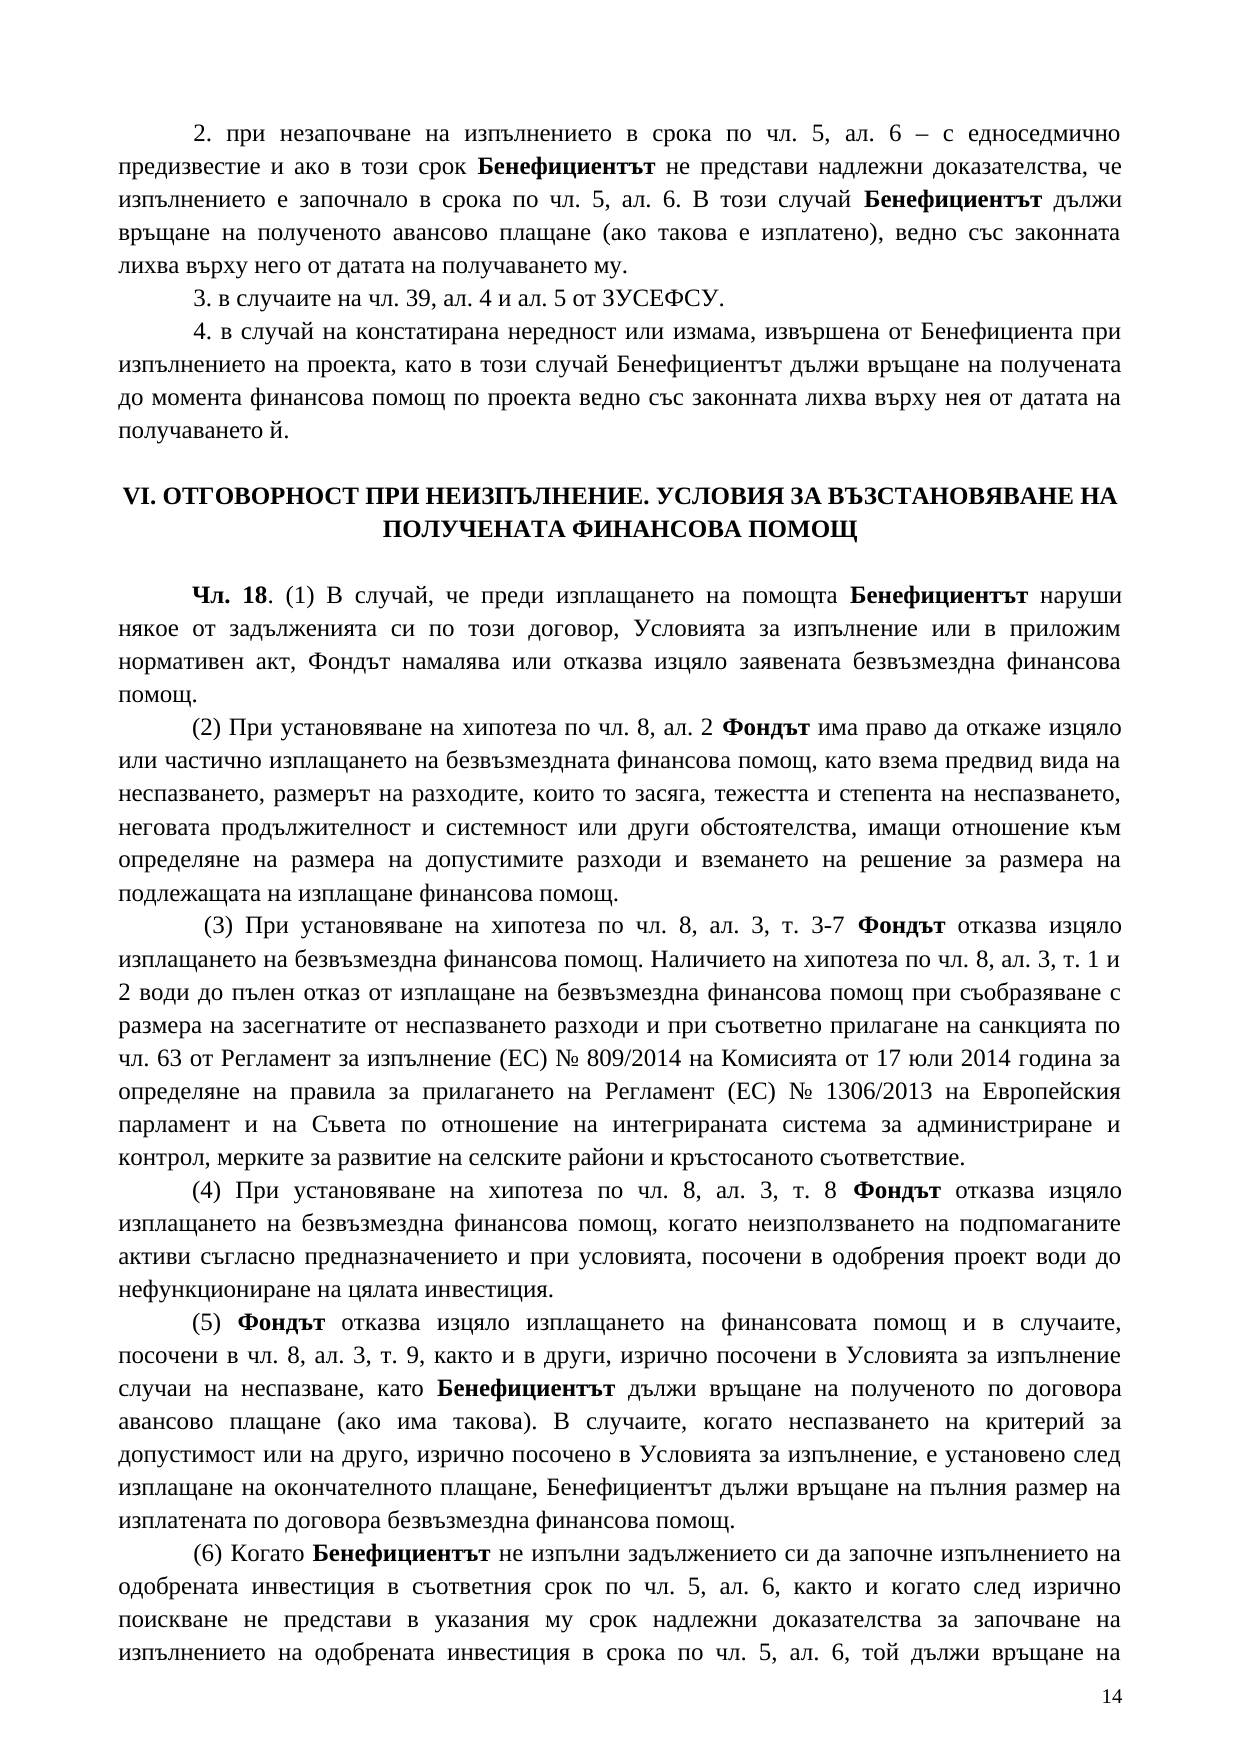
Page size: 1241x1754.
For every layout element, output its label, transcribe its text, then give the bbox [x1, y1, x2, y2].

text 3. в случаите на чл. 39, ал. 4 и ал. 5 от ЗУСЕФСУ. [118, 283, 1122, 312]
text (4) При установяване на хипотеза по чл. 8, ал. 3, т. 8 Фондът отказва изцяло изплащането на безвъзмездна финансова помощ, когато неизползването на подпомаганите активи съгласно предназначението и при условията, посочени в одобрения проект води до нефункциониране на цялата инвестиция. [118, 1175, 1122, 1303]
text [118, 1538, 1122, 1666]
text 2. при незапочване на изпълнението в срока по чл. 5, ал. 6 – с едноседмично предизвестие и ако в този срок Бенефициентът не представи надлежни доказателства, че изпълнението е започнало в срока по чл. 5, ал. 6. В този случай Бенефициентът дължи връщане на полученото авансово плащане (ако такова е изплатено), ведно със законната лихва върху него от датата на получаването му. [118, 118, 1122, 279]
text 4. в случай на констатирана нередност или измама, извършена от Бенефициента при изпълнението на проекта, като в този случай Бенефициентът дължи връщане на получената до момента финансова помощ по проекта ведно със законната лихва върху нея от датата на получаването й. [118, 316, 1122, 444]
text VI. ОТГОВОРНОСТ ПРИ НЕИЗПЪЛНЕНИЕ. УСЛОВИЯ ЗА ВЪЗСТАНОВЯВАНЕ НА ПОЛУЧЕНАТА ФИНАНСОВА ПОМОЩ [118, 481, 1122, 543]
text (2) При установяване на хипотеза по чл. 8, ал. 2 Фондът има право да откаже изцяло или частично изплащането на безвъзмездната финансова помощ, като взема предвид вида на неспазването, размерът на разходите, които то засяга, тежестта и степента на неспазването, неговата продължителност и системност или други обстоятелства, имащи отношение към определяне на размера на допустимите разходи и вземането на решение за размера на подлежащата на изплащане финансова помощ. [118, 712, 1122, 906]
text (3) При установяване на хипотеза по чл. 8, ал. 3, т. 3-7 Фондът отказва изцяло изплащането на безвъзмездна финансова помощ. Наличието на хипотеза по чл. 8, ал. 3, т. 1 и 2 води до пълен отказ от изплащане на безвъзмездна финансова помощ при съобразяване с размера на засегнатите от неспазването разходи и при съответно прилагане на санкцията по чл. 63 от Регламент за изпълнение (ЕС) № 809/2014 на Комисията от 17 юли 2014 година за определяне на правила за прилагането на Регламент (ЕС) № 1306/2013 на Европейския парламент и на Съвета по отношение на интегрираната система за администриране и контрол, мерките за развитие на селските райони и кръстосаното съответствие. [118, 911, 1122, 1171]
text (5) Фондът отказва изцяло изплащането на финансовата помощ и в случаите, посочени в чл. 8, ал. 3, т. 9, както и в други, изрично посочени в Условията за изпълнение случаи на неспазване, като Бенефициентът дължи връщане на полученото по договора авансово плащане (ако има такoва). В случаите, когато неспазването на критерий за допустимост или на друго, изрично посочено в Условията за изпълнение, е установено след изплащане на окончателното плащане, Бенефициентът дължи връщане на пълния размер на изплатената по договора безвъзмездна финансова помощ. [118, 1307, 1122, 1534]
text Чл. 18. (1) В случай, че преди изплащането на помощта Бенефициентът наруши някое от задълженията си по този договор, Условията за изпълнение или в приложим нормативен акт, Фондът намалява или отказва изцяло заявената безвъзмездна финансова помощ. [118, 580, 1122, 708]
